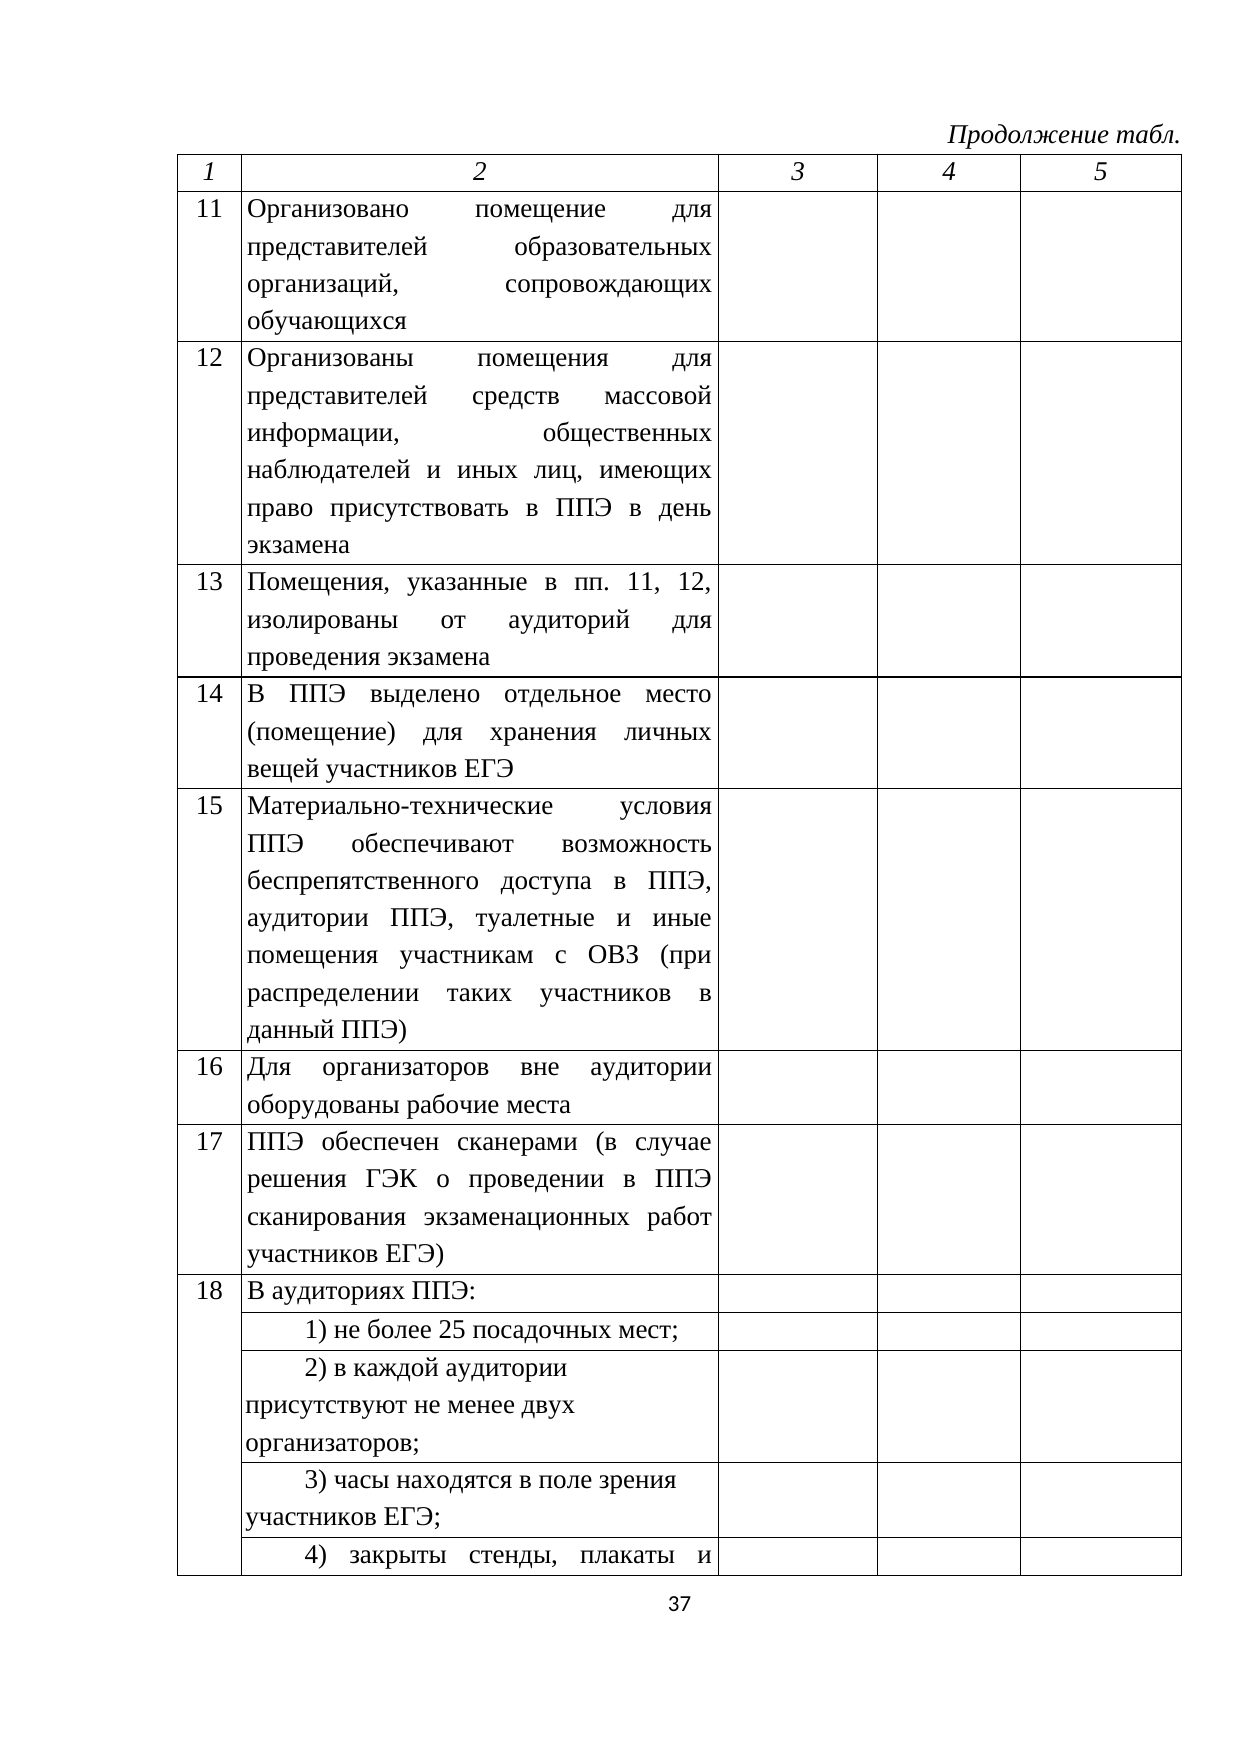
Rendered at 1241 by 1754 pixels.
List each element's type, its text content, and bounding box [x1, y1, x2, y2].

table_cell 14 [178, 678, 241, 788]
table_cell [878, 1275, 1020, 1312]
table_cell 17 [178, 1125, 241, 1273]
table_header 3 [719, 155, 877, 191]
table_cell [878, 1051, 1020, 1124]
table_cell [1021, 1313, 1181, 1350]
table_cell 12 [178, 342, 241, 564]
table_cell [719, 1351, 877, 1462]
table_header 4 [878, 155, 1020, 191]
table_cell [1021, 1538, 1181, 1575]
table_header 2 [242, 155, 718, 191]
table_cell [719, 342, 877, 564]
table_cell [719, 1463, 877, 1537]
table_cell [1021, 1463, 1181, 1537]
table_cell [1021, 342, 1181, 564]
table_cell [878, 192, 1020, 341]
table_cell [878, 342, 1020, 564]
table_cell [1021, 1051, 1181, 1124]
table_cell [1021, 1125, 1181, 1273]
table_cell Организованы помещения для представителей средств массовой информации, общественных наблюдателей и иных лиц, имеющих право присутствовать в ППЭ в день экзамена [242, 342, 718, 564]
table_cell [878, 1351, 1020, 1462]
table_cell Помещения, указанные в пп. 11, 12, изолированы от аудиторий для проведения экзамена [242, 565, 718, 676]
table_cell [1021, 1275, 1181, 1312]
table_cell [1021, 565, 1181, 676]
table_cell [878, 565, 1020, 676]
table_cell [878, 678, 1020, 788]
table_cell 18 [178, 1275, 241, 1575]
table_cell [719, 1538, 877, 1575]
table_cell [878, 1313, 1020, 1350]
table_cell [242, 1538, 718, 1575]
table_cell Для организаторов вне аудитории оборудованы рабочие места [242, 1051, 718, 1124]
text Продолжение табл. [177, 118, 1181, 149]
table_cell Организовано помещение для представителей образовательных организаций, сопровождающих обучающихся [242, 192, 718, 341]
table_cell ППЭ обеспечен сканерами (в случае решения ГЭК о проведении в ППЭ сканирования экзаменационных работ участников ЕГЭ) [242, 1125, 718, 1273]
table_cell [878, 789, 1020, 1049]
table_cell [719, 1125, 877, 1273]
table_cell В аудиториях ППЭ: [242, 1275, 718, 1312]
table_cell Материально-технические условия ППЭ обеспечивают возможность беспрепятственного доступа в ППЭ, аудитории ППЭ, туалетные и иные помещения участникам с ОВЗ (при распределении таких участников в данный ППЭ) [242, 789, 718, 1049]
table_cell [878, 1125, 1020, 1273]
table_cell [878, 1463, 1020, 1537]
table_cell [719, 1313, 877, 1350]
table_cell 13 [178, 565, 241, 676]
table_cell [1021, 1351, 1181, 1462]
table_cell [719, 1051, 877, 1124]
table_cell 15 [178, 789, 241, 1049]
table_cell 11 [178, 192, 241, 341]
table_cell [719, 789, 877, 1049]
table_header 1 [178, 155, 241, 191]
table_cell [719, 192, 877, 341]
table_cell [719, 565, 877, 676]
table_cell [878, 1538, 1020, 1575]
table_cell [719, 678, 877, 788]
table_cell [719, 1275, 877, 1312]
table_cell В ППЭ выделено отдельное место (помещение) для хранения личных вещей участников ЕГЭ [242, 678, 718, 788]
table_cell [1021, 192, 1181, 341]
table_cell [1021, 789, 1181, 1049]
table_cell [1021, 678, 1181, 788]
table_cell 2) в каждой аудитории присутствуют не менее двух организаторов; [242, 1351, 718, 1462]
table_header 5 [1021, 155, 1181, 191]
table_cell 3) часы находятся в поле зрения участников ЕГЭ; [242, 1463, 718, 1537]
table_cell 16 [178, 1051, 241, 1124]
table_cell 1) не более 25 посадочных мест; [242, 1313, 718, 1350]
